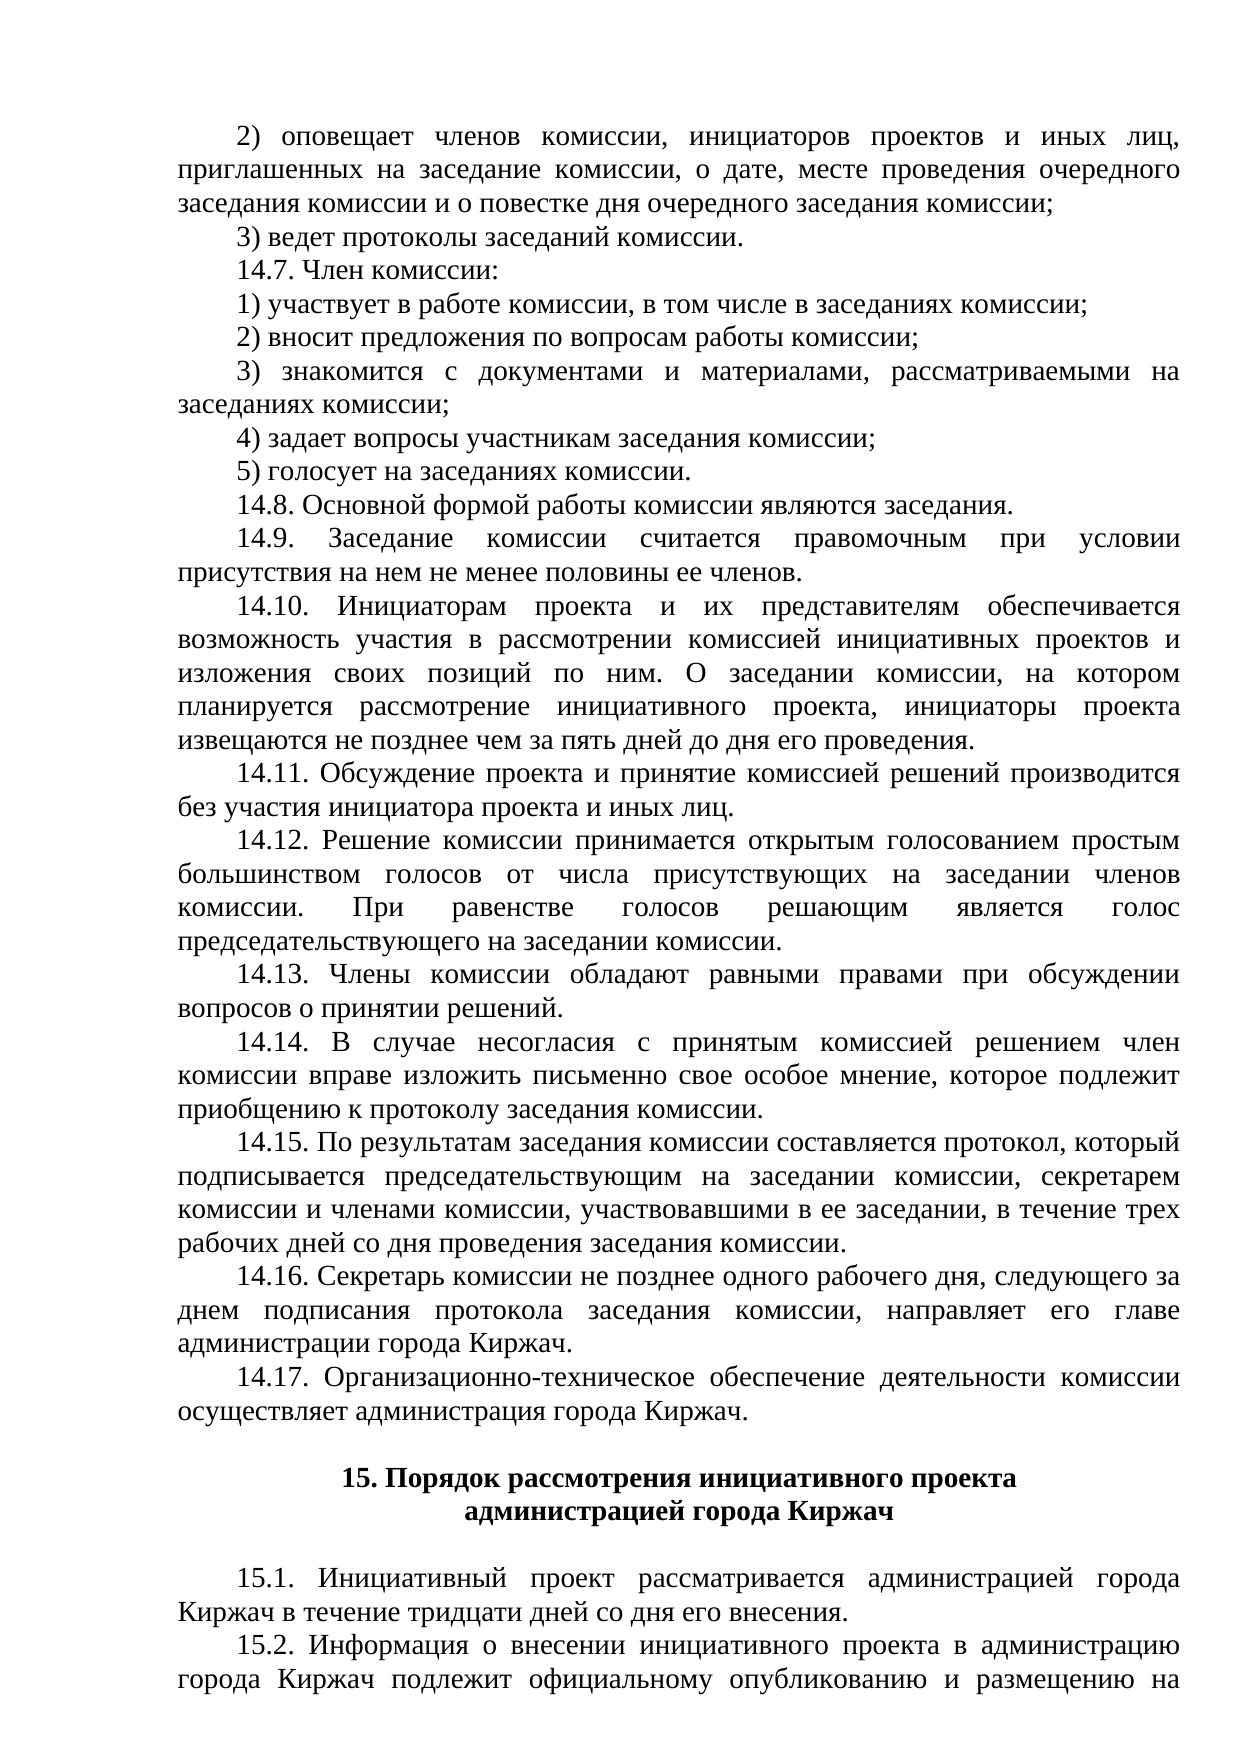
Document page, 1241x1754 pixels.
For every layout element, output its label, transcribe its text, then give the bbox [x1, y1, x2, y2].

text 2) оповещает членов комиссии, инициаторов проектов и иных лиц, приглашенных на заседание комиссии, о дате, месте проведения очередного заседания комиссии и о повестке дня очередного заседания комиссии; [177, 118, 1181, 219]
text 14.8. Основной формой работы комиссии являются заседания. [177, 487, 1181, 521]
text 14.12. Решение комиссии принимается открытым голосованием простым большинством голосов от числа присутствующих на заседании членов комиссии. При равенстве голосов решающим является голос председательствующего на заседании комиссии. [177, 822, 1181, 957]
title администрацией города Киржач [177, 1493, 1181, 1527]
text 15.1. Инициативный проект рассматривается администрацией города Киржач в течение тридцати дней со дня его внесения. [177, 1560, 1181, 1627]
text 14.16. Секретарь комиссии не позднее одного рабочего дня, следующего за днем подписания протокола заседания комиссии, направляет его главе администрации города Киржач. [177, 1258, 1181, 1359]
text 14.7. Член комиссии: [177, 252, 1181, 286]
text 14.9. Заседание комиссии считается правомочным при условии присутствия на нем не менее половины ее членов. [177, 521, 1181, 588]
title 15. Порядок рассмотрения инициативного проекта [177, 1460, 1181, 1493]
text 2) вносит предложения по вопросам работы комиссии; [177, 319, 1181, 353]
text 14.15. По результатам заседания комиссии составляется протокол, который подписывается председательствующим на заседании комиссии, секретарем комиссии и членами комиссии, участвовавшими в ее заседании, в течение трех рабочих дней со дня проведения заседания комиссии. [177, 1124, 1181, 1258]
text 14.10. Инициаторам проекта и их представителям обеспечивается возможность участия в рассмотрении комиссией инициативных проектов и изложения своих позиций по ним. О заседании комиссии, на котором планируется рассмотрение инициативного проекта, инициаторы проекта извещаются не позднее чем за пять дней до дня его проведения. [177, 588, 1181, 755]
text 14.11. Обсуждение проекта и принятие комиссией решений производится без участия инициатора проекта и иных лиц. [177, 755, 1181, 822]
text 3) знакомится с документами и материалами, рассматриваемыми на заседаниях комиссии; [177, 353, 1181, 420]
text 1) участвует в работе комиссии, в том числе в заседаниях комиссии; [177, 286, 1181, 319]
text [177, 1627, 1181, 1694]
text 14.17. Организационно-техническое обеспечение деятельности комиссии осуществляет администрация города Киржач. [177, 1359, 1181, 1426]
text 14.13. Члены комиссии обладают равными правами при обсуждении вопросов о принятии решений. [177, 957, 1181, 1024]
text 4) задает вопросы участникам заседания комиссии; [177, 420, 1181, 453]
text 3) ведет протоколы заседаний комиссии. [177, 219, 1181, 252]
text 14.14. В случае несогласия с принятым комиссией решением член комиссии вправе изложить письменно свое особое мнение, которое подлежит приобщению к протоколу заседания комиссии. [177, 1024, 1181, 1124]
text 5) голосует на заседаниях комиссии. [177, 453, 1181, 487]
